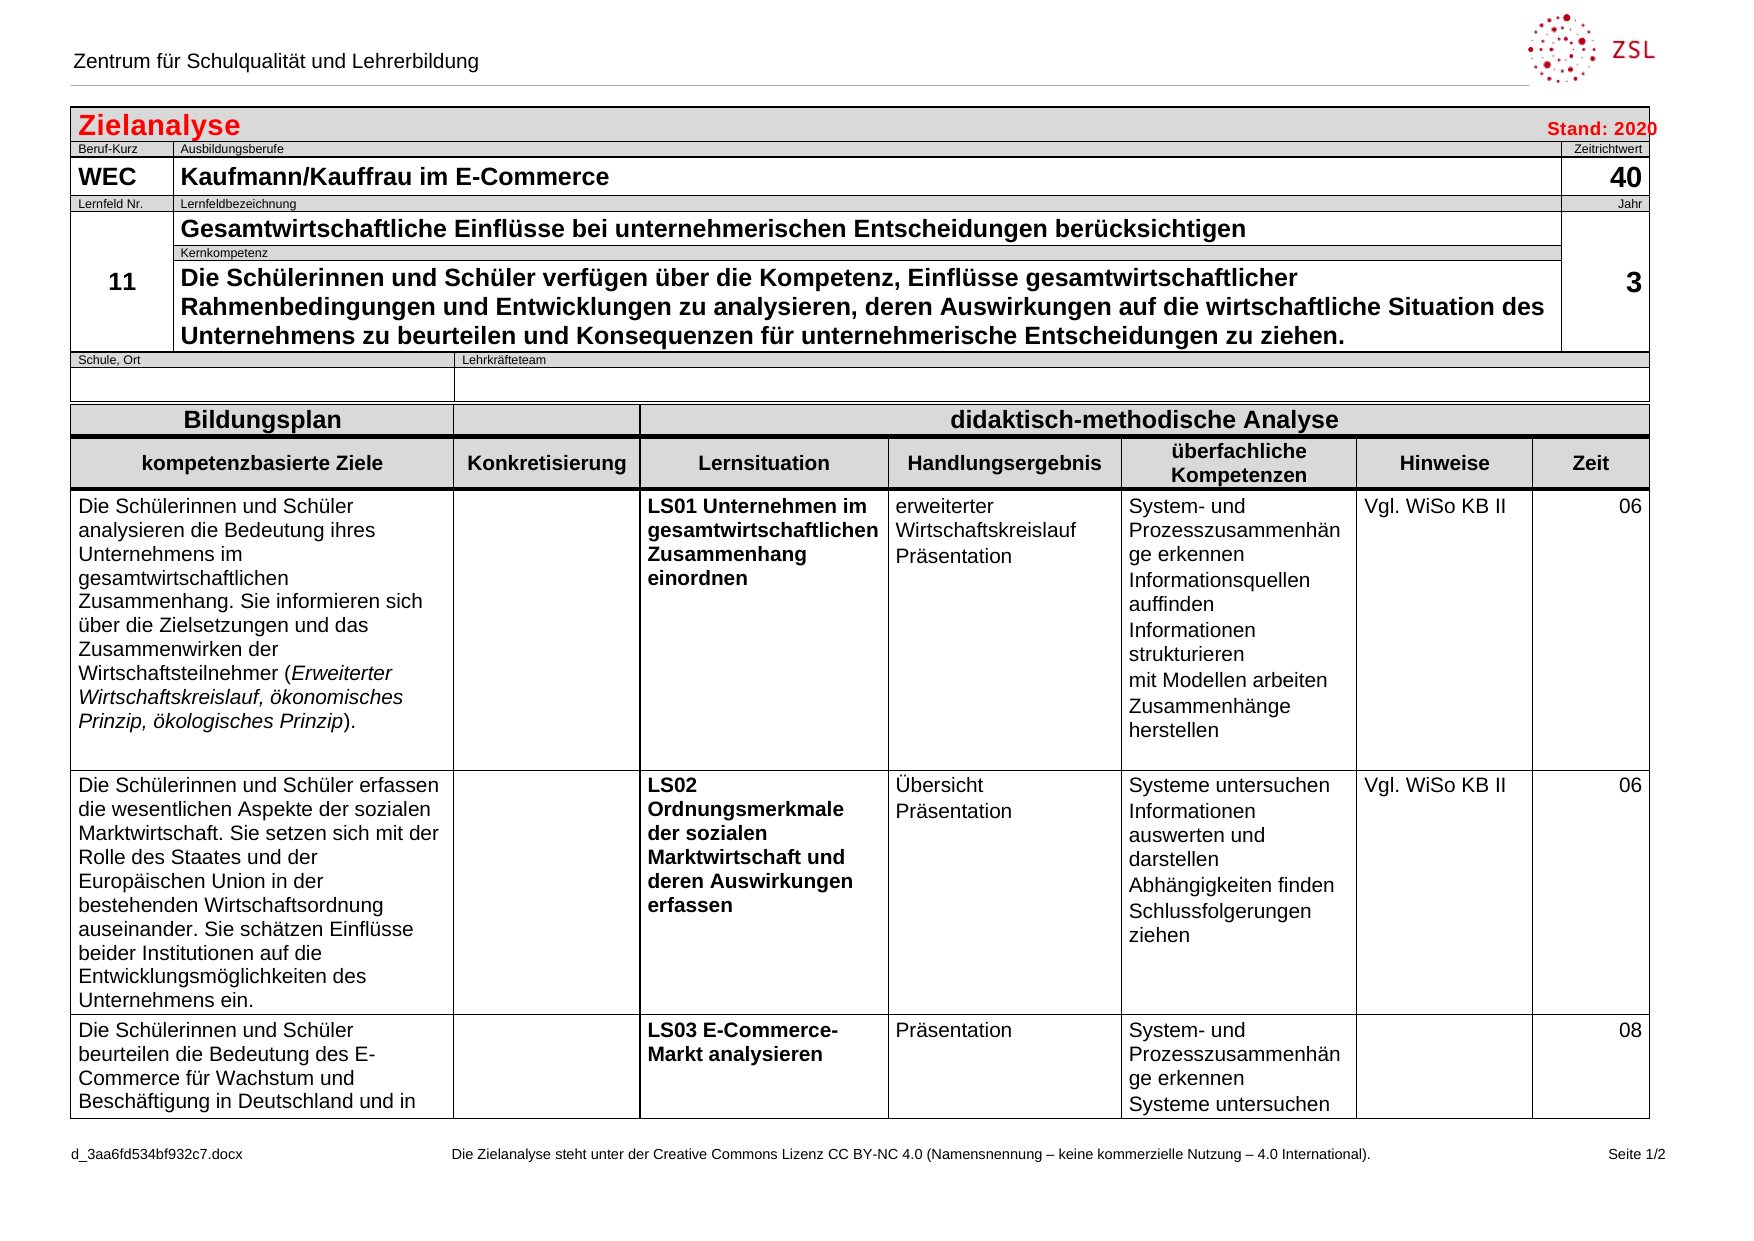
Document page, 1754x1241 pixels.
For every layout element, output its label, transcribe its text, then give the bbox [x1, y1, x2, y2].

table_cell Handlungsergebnis [889, 439, 1121, 487]
table_cell Die Schülerinnen und Schüler verfügen über die Kompetenz, Einflüsse gesamtwirtschaftlicher Rahmenbedingungen und Entwicklungen zu analysieren, deren Auswirkungen auf die wirtschaftliche Situation des Unternehmens zu beurteilen und Konsequenzen für unternehmerische Entscheidungen zu ziehen. [174, 261, 1561, 351]
table_cell Konkretisierung [454, 439, 639, 487]
table_cell LS01 Unternehmen im gesamtwirtschaftlichen Zusammenhang einordnen [641, 491, 888, 769]
table_cell Ausbildungsberufe [174, 142, 1561, 156]
table_cell LS02 Ordnungsmerkmale der sozialen Marktwirtschaft und deren Auswirkungen erfassen [641, 771, 888, 1014]
table_cell [454, 771, 639, 1014]
table_cell 3 [1562, 212, 1649, 351]
table_cell Lernsituation [641, 439, 888, 487]
table_cell Kernkompetenz [174, 246, 1561, 260]
table_cell [71, 368, 454, 401]
table_cell 11 [71, 212, 173, 351]
table_cell Gesamtwirtschaftliche Einflüsse bei unternehmerischen Entscheidungen berücksichtigen [174, 212, 1561, 244]
table_cell Systeme untersuchen Informationen auswerten und darstellen Abhängigkeiten finden Schlussfolgerungen ziehen [1122, 771, 1356, 1014]
table_cell LS03 E-Commerce-Markt analysieren [641, 1015, 888, 1117]
table_cell Jahr [1562, 196, 1649, 211]
table_cell überfachliche Kompetenzen [1122, 439, 1356, 487]
table_cell erweiterter Wirtschaftskreislauf Präsentation [889, 491, 1121, 769]
table_header didaktisch-methodische Analyse [641, 405, 1649, 434]
picture [1526, 13, 1657, 85]
table_cell Die Schülerinnen und Schüler erfassen die wesentlichen Aspekte der sozialen Marktwirtschaft. Sie setzen sich mit der Rolle des Staates und der Europäischen Union in der bestehenden Wirtschaftsordnung auseinander. Sie schätzen Einflüsse beider Institutionen auf die Entwicklungsmöglichkeiten des Unternehmens ein. [71, 771, 453, 1014]
table_cell Vgl. WiSo KB II [1357, 491, 1532, 769]
table_cell Lernfeld Nr. [71, 196, 173, 211]
table_cell WEC [71, 158, 173, 195]
table_header Bildungsplan [71, 405, 453, 434]
table_cell Hinweise [1357, 439, 1532, 487]
table_cell Lehrkräfteteam [455, 353, 1649, 367]
table_cell Schule, Ort [71, 353, 454, 367]
table_cell 40 [1562, 158, 1649, 195]
table_cell Lernfeldbezeichnung [174, 196, 1561, 211]
table_cell kompetenzbasierte Ziele [71, 439, 453, 487]
table_cell 08 [1533, 1015, 1649, 1117]
table_cell 06 [1533, 771, 1649, 1014]
table_cell Zeitrichtwert [1562, 142, 1649, 156]
table_cell [1357, 1015, 1532, 1117]
table_cell [454, 1015, 639, 1117]
table_cell Vgl. WiSo KB II [1357, 771, 1532, 1014]
table_cell Beruf-Kurz [71, 142, 173, 156]
table_cell Zeit [1533, 439, 1649, 487]
table_cell [454, 491, 639, 769]
table_cell 06 [1533, 491, 1649, 769]
table_header [454, 405, 639, 434]
table_cell [455, 368, 1649, 401]
table_cell Die Schülerinnen und Schüler analysieren die Bedeutung ihres Unternehmens im gesamtwirtschaftlichen Zusammenhang. Sie informieren sich über die Zielsetzungen und das Zusammenwirken der Wirtschaftsteilnehmer (Erweiterter Wirtschaftskreislauf, ökonomisches Prinzip, ökologisches Prinzip). [71, 491, 453, 769]
table_cell System- und Prozesszusammenhänge erkennen Informationsquellen auffinden Informationen strukturieren mit Modellen arbeiten Zusammenhänge herstellen [1122, 491, 1356, 769]
table_header Zielanalyse Stand: 2020 [71, 108, 1649, 141]
table_cell Präsentation [889, 1015, 1121, 1117]
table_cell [71, 1015, 453, 1117]
table_cell Kaufmann/Kauffrau im E-Commerce [174, 158, 1561, 195]
table_cell Übersicht Präsentation [889, 771, 1121, 1014]
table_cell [1122, 1015, 1356, 1117]
